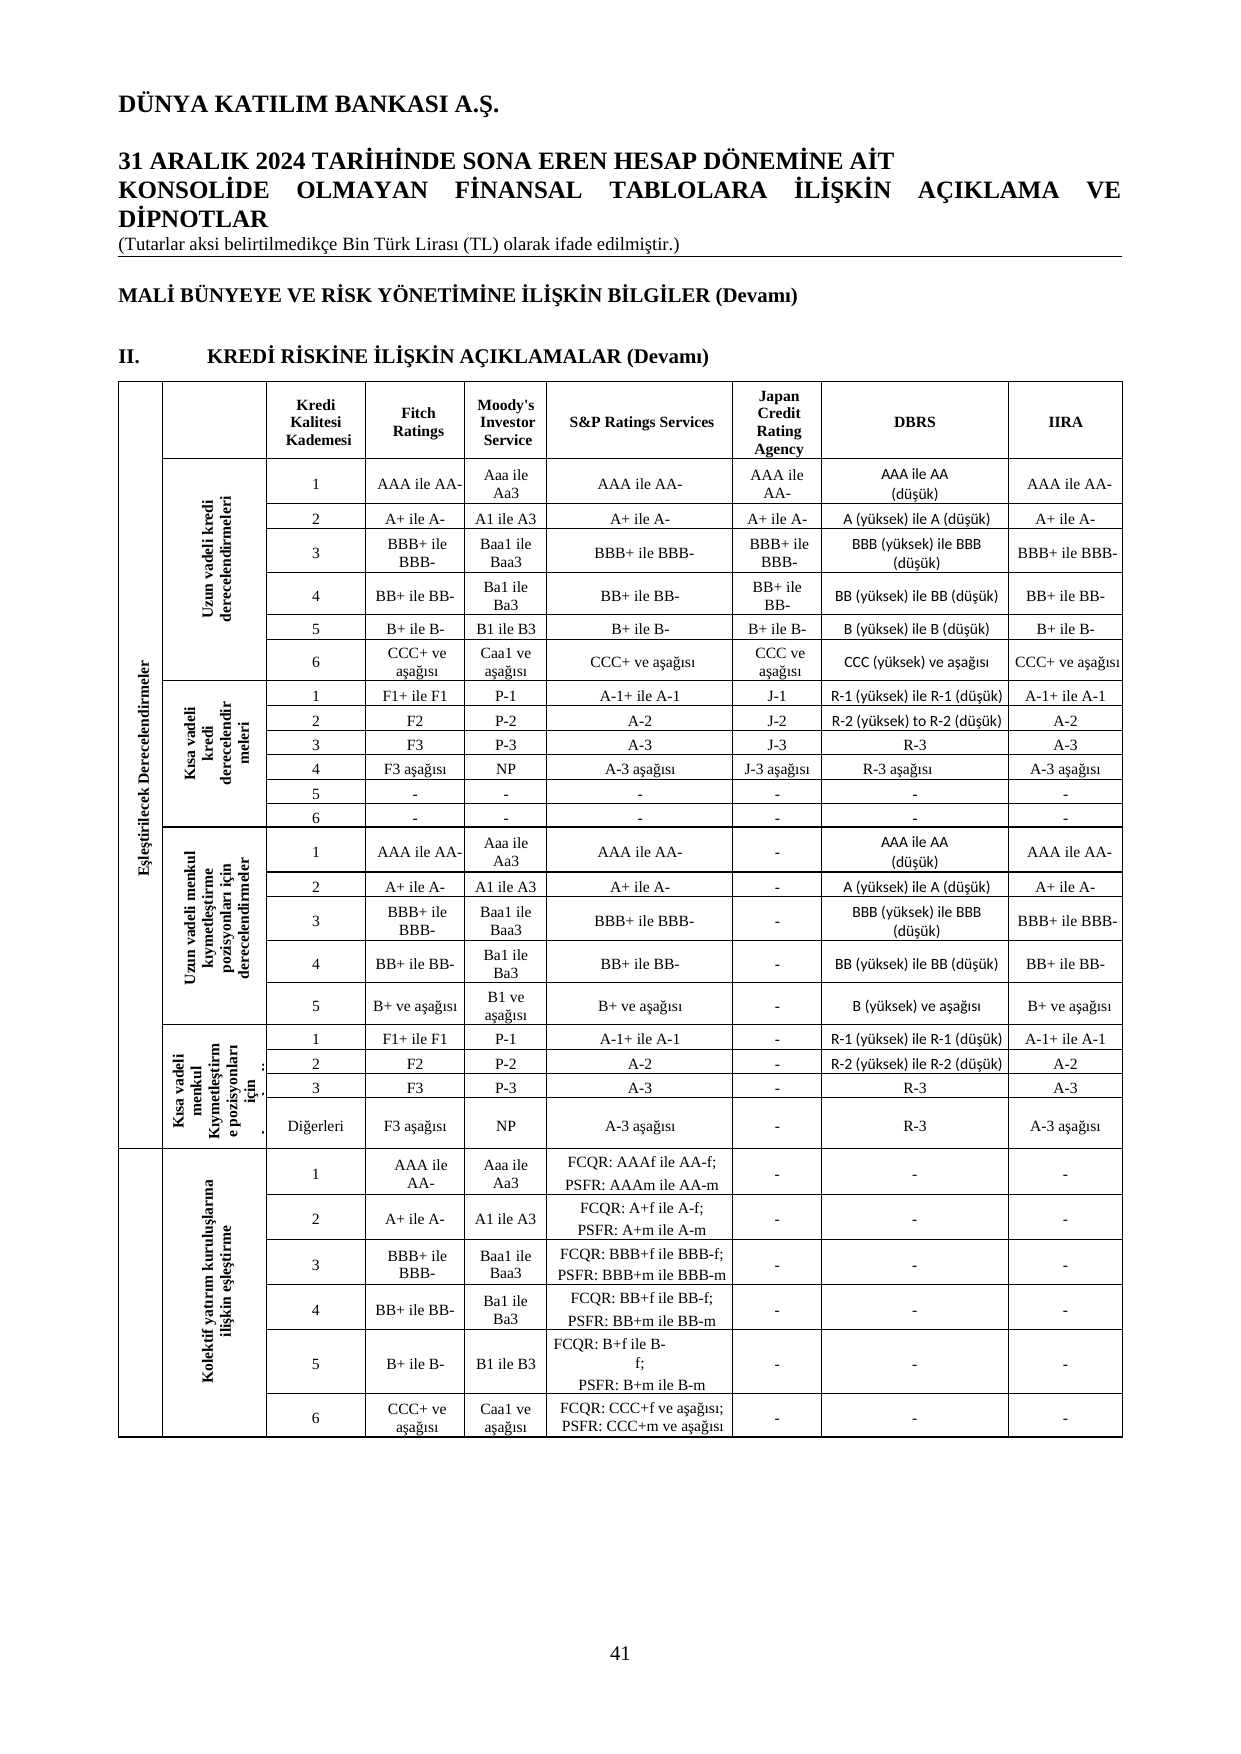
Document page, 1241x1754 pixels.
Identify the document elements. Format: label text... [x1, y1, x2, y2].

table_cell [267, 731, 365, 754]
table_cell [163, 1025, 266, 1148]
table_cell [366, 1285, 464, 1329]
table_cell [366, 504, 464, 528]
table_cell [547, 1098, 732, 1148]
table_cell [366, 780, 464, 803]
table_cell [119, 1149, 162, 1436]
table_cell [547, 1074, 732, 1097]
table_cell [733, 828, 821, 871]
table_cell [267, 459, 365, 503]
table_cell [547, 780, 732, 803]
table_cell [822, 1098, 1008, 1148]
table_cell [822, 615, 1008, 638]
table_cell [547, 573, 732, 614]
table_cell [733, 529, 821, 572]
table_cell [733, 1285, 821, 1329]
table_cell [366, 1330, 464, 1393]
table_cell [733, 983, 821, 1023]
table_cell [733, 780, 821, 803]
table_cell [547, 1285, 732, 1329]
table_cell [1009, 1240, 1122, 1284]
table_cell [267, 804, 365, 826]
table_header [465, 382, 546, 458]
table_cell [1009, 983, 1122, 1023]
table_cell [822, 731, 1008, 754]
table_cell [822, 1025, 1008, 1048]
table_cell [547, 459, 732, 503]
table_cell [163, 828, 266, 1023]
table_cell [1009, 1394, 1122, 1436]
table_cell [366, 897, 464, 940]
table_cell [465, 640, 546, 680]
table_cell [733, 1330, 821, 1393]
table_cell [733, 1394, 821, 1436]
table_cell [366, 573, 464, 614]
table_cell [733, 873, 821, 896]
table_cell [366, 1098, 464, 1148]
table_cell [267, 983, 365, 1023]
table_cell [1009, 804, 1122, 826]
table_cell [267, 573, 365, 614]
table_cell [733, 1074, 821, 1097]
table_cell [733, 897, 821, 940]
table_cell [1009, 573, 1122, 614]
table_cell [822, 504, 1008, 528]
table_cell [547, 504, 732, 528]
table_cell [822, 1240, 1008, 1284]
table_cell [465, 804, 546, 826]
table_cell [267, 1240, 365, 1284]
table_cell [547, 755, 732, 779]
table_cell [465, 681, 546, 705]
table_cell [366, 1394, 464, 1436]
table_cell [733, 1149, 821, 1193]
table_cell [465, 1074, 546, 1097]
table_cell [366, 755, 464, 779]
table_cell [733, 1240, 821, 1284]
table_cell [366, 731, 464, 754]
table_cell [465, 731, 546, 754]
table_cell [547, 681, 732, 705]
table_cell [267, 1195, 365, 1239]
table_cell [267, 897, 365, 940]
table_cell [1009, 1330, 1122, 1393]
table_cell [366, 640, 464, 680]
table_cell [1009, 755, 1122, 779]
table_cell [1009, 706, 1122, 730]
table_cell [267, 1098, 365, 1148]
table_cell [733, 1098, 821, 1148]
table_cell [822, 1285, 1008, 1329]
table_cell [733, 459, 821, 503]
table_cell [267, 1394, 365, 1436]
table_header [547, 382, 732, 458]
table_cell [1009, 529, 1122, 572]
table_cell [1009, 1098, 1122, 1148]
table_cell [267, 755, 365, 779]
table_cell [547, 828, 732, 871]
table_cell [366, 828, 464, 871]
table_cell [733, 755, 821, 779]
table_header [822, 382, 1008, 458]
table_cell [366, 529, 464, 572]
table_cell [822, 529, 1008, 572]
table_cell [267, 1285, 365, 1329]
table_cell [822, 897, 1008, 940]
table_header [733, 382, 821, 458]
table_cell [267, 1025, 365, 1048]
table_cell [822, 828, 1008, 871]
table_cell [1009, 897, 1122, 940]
text MALİ BÜNYEYE VE RİSK YÖNETİMİNE İLİŞKİN BİLGİLER (Devamı) [118, 283, 1122, 307]
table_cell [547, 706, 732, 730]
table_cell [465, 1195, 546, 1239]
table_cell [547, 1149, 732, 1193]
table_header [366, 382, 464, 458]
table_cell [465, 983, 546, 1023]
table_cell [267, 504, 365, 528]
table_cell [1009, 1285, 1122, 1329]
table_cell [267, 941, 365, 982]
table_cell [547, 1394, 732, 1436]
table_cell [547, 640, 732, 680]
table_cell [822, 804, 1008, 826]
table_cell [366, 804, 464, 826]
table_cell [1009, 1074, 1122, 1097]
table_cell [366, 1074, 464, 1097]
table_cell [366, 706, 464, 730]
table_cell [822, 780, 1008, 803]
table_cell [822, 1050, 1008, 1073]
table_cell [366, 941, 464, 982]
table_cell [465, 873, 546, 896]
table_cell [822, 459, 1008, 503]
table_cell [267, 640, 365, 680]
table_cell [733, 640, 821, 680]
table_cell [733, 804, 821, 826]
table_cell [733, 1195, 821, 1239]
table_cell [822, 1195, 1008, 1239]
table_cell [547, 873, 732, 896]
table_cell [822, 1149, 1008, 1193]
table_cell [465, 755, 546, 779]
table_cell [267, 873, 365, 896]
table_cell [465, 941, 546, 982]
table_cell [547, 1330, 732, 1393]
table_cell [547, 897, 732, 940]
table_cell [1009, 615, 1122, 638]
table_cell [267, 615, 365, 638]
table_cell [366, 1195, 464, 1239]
text II. KREDİ RİSKİNE İLİŞKİN AÇIKLAMALAR (Devamı) [118, 344, 1122, 368]
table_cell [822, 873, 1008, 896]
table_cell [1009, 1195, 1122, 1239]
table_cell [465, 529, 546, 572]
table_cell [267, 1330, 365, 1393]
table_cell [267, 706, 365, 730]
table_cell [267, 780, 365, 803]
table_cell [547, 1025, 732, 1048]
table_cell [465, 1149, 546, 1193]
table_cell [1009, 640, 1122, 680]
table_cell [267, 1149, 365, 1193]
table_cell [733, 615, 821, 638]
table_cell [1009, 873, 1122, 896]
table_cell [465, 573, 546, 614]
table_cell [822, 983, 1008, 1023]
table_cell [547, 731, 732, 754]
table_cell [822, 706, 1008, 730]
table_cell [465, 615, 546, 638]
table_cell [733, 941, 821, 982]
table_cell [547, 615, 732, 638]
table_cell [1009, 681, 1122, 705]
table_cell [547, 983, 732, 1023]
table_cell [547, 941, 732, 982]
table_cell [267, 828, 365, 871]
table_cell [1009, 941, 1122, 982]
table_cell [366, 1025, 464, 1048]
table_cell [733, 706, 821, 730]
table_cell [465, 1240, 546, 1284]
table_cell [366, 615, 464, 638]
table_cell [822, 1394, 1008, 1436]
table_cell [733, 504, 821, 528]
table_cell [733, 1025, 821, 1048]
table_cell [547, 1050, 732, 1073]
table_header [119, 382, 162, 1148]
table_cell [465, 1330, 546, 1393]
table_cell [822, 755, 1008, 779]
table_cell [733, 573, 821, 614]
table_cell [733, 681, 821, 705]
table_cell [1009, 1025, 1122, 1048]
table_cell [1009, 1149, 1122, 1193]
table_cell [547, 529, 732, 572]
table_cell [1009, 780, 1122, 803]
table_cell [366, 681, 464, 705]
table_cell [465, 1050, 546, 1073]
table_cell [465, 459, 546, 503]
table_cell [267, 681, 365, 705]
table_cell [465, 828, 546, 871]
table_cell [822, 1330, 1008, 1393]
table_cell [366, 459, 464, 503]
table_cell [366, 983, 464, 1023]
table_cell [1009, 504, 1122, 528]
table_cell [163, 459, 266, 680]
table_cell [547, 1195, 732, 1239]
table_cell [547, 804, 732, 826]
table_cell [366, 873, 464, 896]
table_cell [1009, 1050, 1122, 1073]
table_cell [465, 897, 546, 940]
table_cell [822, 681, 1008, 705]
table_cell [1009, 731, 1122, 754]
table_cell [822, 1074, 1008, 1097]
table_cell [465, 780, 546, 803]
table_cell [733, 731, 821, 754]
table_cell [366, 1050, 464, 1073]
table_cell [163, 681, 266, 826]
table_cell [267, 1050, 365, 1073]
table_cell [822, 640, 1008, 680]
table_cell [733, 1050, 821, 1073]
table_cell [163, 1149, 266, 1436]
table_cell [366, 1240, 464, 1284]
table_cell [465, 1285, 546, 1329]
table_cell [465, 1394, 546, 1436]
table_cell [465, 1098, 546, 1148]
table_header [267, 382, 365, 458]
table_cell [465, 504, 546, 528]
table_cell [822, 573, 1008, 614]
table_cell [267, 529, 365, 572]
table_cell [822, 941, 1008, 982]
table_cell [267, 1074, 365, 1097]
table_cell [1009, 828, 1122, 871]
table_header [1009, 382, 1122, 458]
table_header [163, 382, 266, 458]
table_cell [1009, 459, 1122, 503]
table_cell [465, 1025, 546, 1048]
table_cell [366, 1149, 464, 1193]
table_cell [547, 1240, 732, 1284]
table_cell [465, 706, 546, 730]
